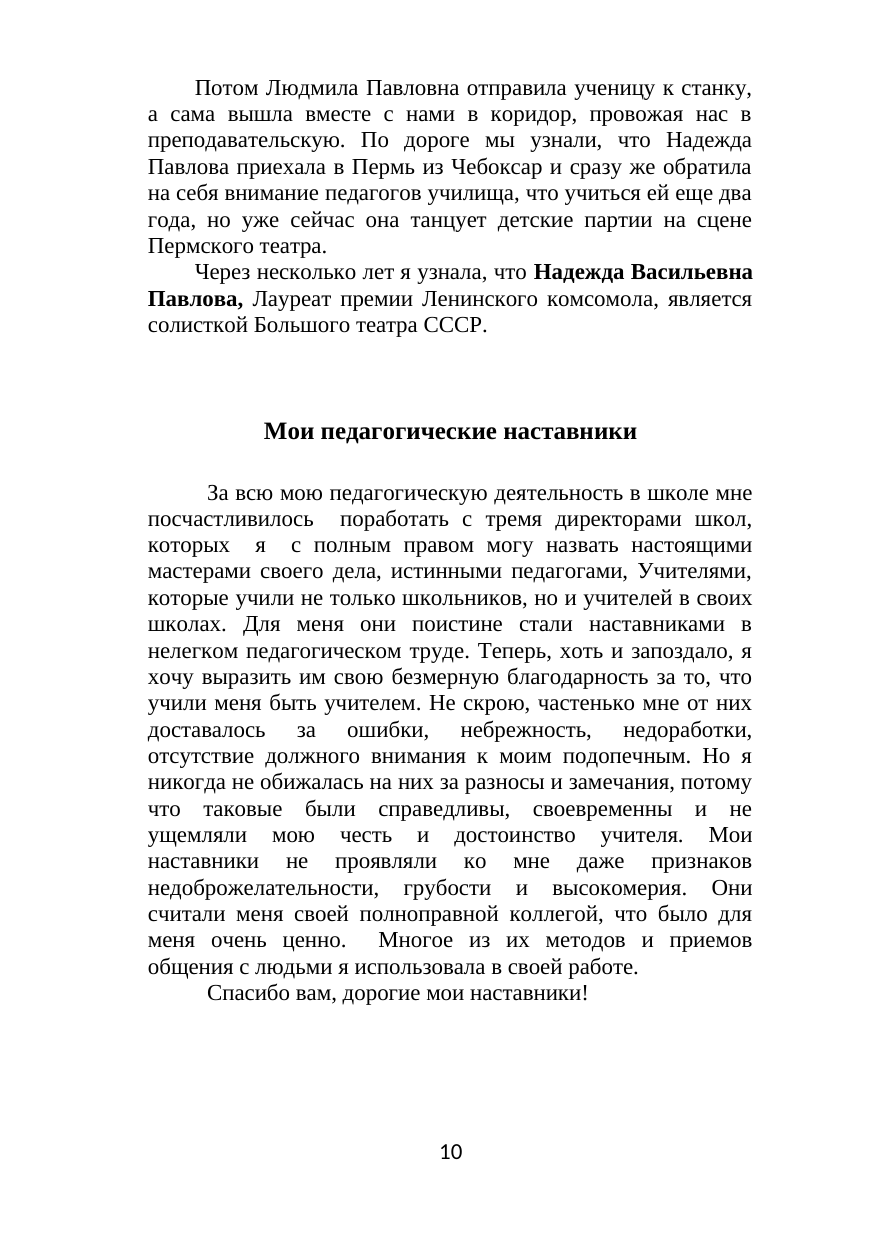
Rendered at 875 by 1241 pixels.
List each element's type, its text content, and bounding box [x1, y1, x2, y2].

text Мои педагогические наставники [148, 416, 753, 445]
text Потом Людмила Павловна отправила ученицу к станку, а сама вышла вместе с нами в коридор, провожая нас в преподавательскую. По дороге мы узнали, что Надежда Павлова приехала в Пермь из Чебоксар и сразу же обратила на себя внимание педагогов училища, что учиться ей еще два года, но уже сейчас она танцует детские партии на сцене Пермского театра. [148, 74, 753, 258]
text Через несколько лет я узнала, что Надежда Васильевна Павлова, Лауреат премии Ленинского комсомола, является солисткой Большого театра СССР. [148, 258, 753, 337]
text За всю мою педагогическую деятельность в школе мне посчастливилось поработать с тремя директорами школ, которых я с полным правом могу назвать настоящими мастерами своего дела, истинными педагогами, Учителями, которые учили не только школьников, но и учителей в своих школах. Для меня они поистине стали наставниками в нелегком педагогическом труде. Теперь, хоть и запоздало, я хочу выразить им свою безмерную благодарность за то, что учили меня быть учителем. Не скрою, частенько мне от них доставалось за ошибки, небрежность, недоработки, отсутствие должного внимания к моим подопечным. Но я никогда не обижалась на них за разносы и замечания, потому что таковые были справедливы, своевременны и не ущемляли мою честь и достоинство учителя. Мои наставники не проявляли ко мне даже признаков недоброжелательности, грубости и высокомерия. Они считали меня своей полноправной коллегой, что было для меня очень ценно. Многое из их методов и приемов общения с людьми я использовала в своей работе. [148, 478, 753, 979]
text Спасибо вам, дорогие мои наставники! [148, 979, 753, 1006]
